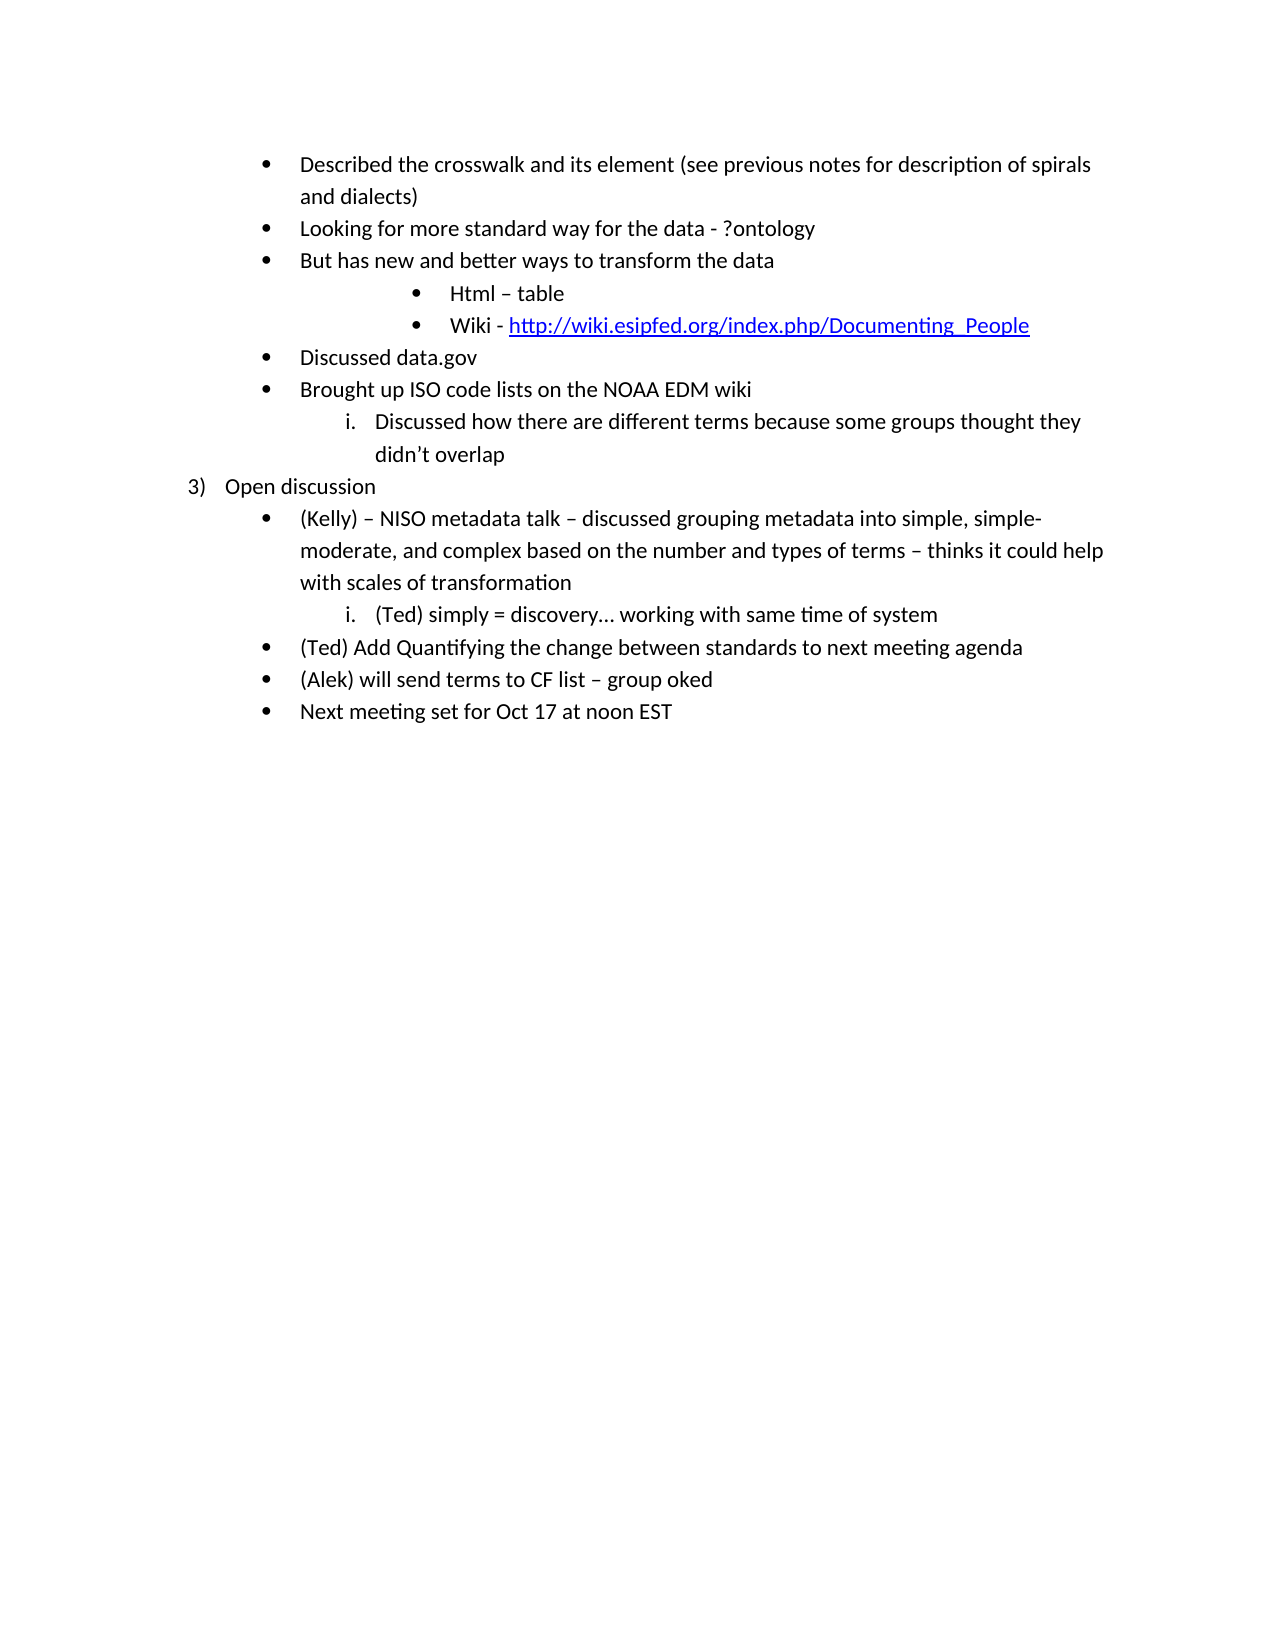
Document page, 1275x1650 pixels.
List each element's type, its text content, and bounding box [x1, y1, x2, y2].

list Wiki - http://wiki.esipfed.org/index.php/Documenting_People [412, 311, 1125, 339]
list (Ted) simply = discovery… working with same time of system [356, 601, 1125, 629]
list Discussed how there are different terms because some groups thought they didn’t overlap [356, 407, 1125, 468]
list (Ted) Add Quantifying the change between standards to next meeting agenda [262, 633, 1125, 661]
list Discussed data.gov [262, 343, 1125, 371]
list Looking for more standard way for the data - ?ontology [262, 214, 1125, 242]
list Html – table [412, 279, 1125, 307]
list (Kelly) – NISO metadata talk – discussed grouping metadata into simple, simple-moderate, and complex based on the number and types of terms – thinks it could help with scales of transformation [262, 504, 1125, 596]
list Next meeting set for Oct 17 at noon EST [262, 697, 1125, 725]
list Described the crosswalk and its element (see previous notes for description of spirals and dialects) [262, 150, 1125, 210]
list But has new and better ways to transform the data [262, 247, 1125, 274]
list (Alek) will send terms to CF list – group oked [262, 665, 1125, 693]
list Open discussion [187, 472, 1125, 500]
list Brought up ISO code lists on the NOAA EDM wiki [262, 375, 1125, 403]
